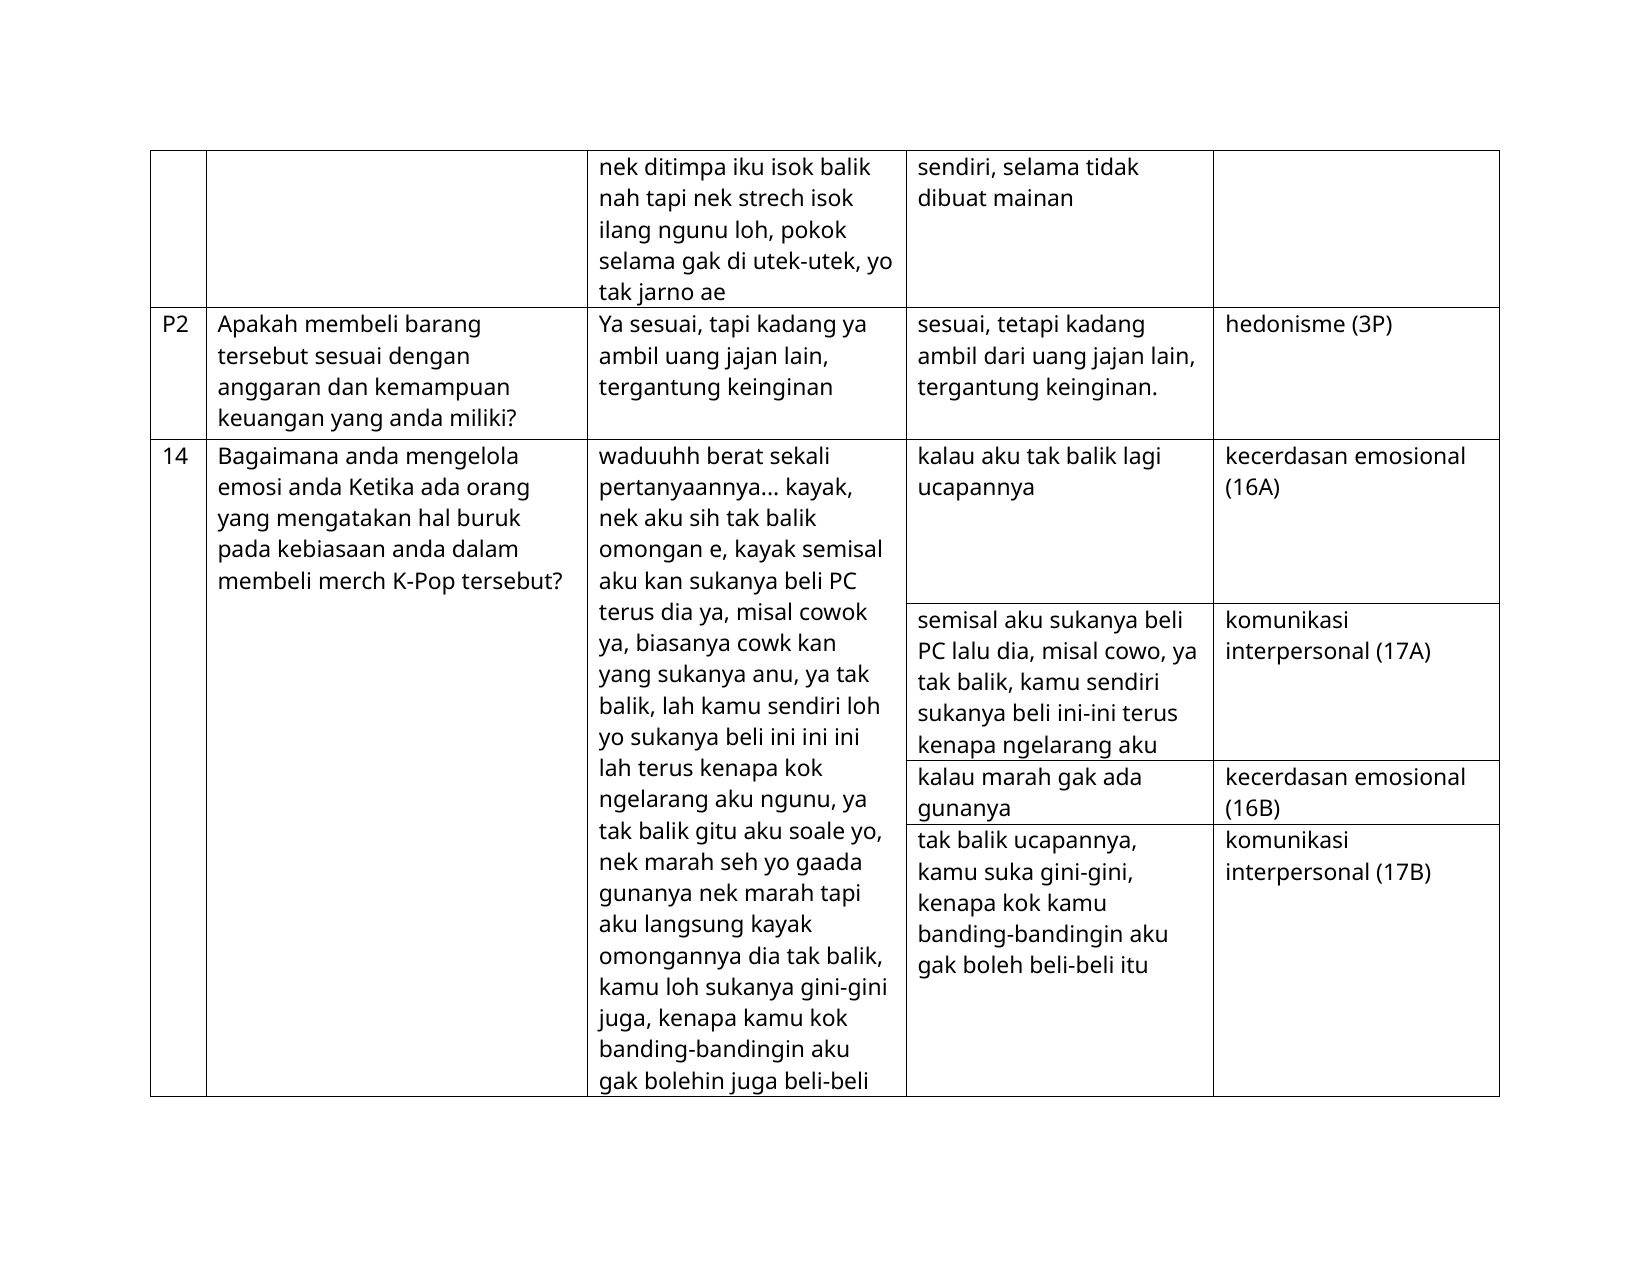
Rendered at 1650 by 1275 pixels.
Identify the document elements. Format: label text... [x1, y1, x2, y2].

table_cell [1214, 151, 1499, 307]
table_cell hedonisme (3P) [1214, 308, 1499, 438]
table_cell kalau aku tak balik lagi ucapannya [907, 440, 1213, 603]
table_cell semisal aku sukanya beli PC lalu dia, misal cowo, ya tak balik, kamu sendiri sukanya beli ini-ini terus kenapa ngelarang aku [907, 604, 1213, 760]
table_cell Apakah membeli barang tersebut sesuai dengan anggaran dan kemampuan keuangan yang anda miliki? [207, 308, 587, 438]
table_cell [1214, 825, 1499, 1096]
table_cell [907, 151, 1213, 307]
table_cell kecerdasan emosional (16A) [1214, 440, 1499, 603]
table_cell P2 [151, 308, 206, 438]
table_cell sesuai, tetapi kadang ambil dari uang jajan lain, tergantung keinginan. [907, 308, 1213, 438]
table_cell Ya sesuai, tapi kadang ya ambil uang jajan lain, tergantung keinginan [588, 308, 906, 438]
table_cell komunikasi interpersonal (17A) [1214, 604, 1499, 760]
table_cell kalau marah gak ada gunanya [907, 761, 1213, 823]
table_cell Bagaimana anda mengelola emosi anda Ketika ada orang yang mengatakan hal buruk pada kebiasaan anda dalam membeli merch K-Pop tersebut? [207, 440, 587, 1096]
table_cell kecerdasan emosional (16B) [1214, 761, 1499, 823]
table_cell waduuhh berat sekali pertanyaannya... kayak, nek aku sih tak balik omongan e, kayak semisal aku kan sukanya beli PC terus dia ya, misal cowok ya, biasanya cowk kan yang sukanya anu, ya tak balik, lah kamu sendiri loh yo sukanya beli ini ini ini lah terus kenapa kok ngelarang aku ngunu, ya tak balik gitu aku soale yo, nek marah seh yo gaada gunanya nek marah tapi aku langsung kayak omongannya dia tak balik, kamu loh sukanya gini-gini juga, kenapa kamu kok banding-bandingin aku gak bolehin juga beli-beli kayak padahal kamu kamu yo suka beli-beli itu. [588, 440, 906, 1096]
table_cell 14 [151, 440, 206, 1096]
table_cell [907, 825, 1213, 1096]
